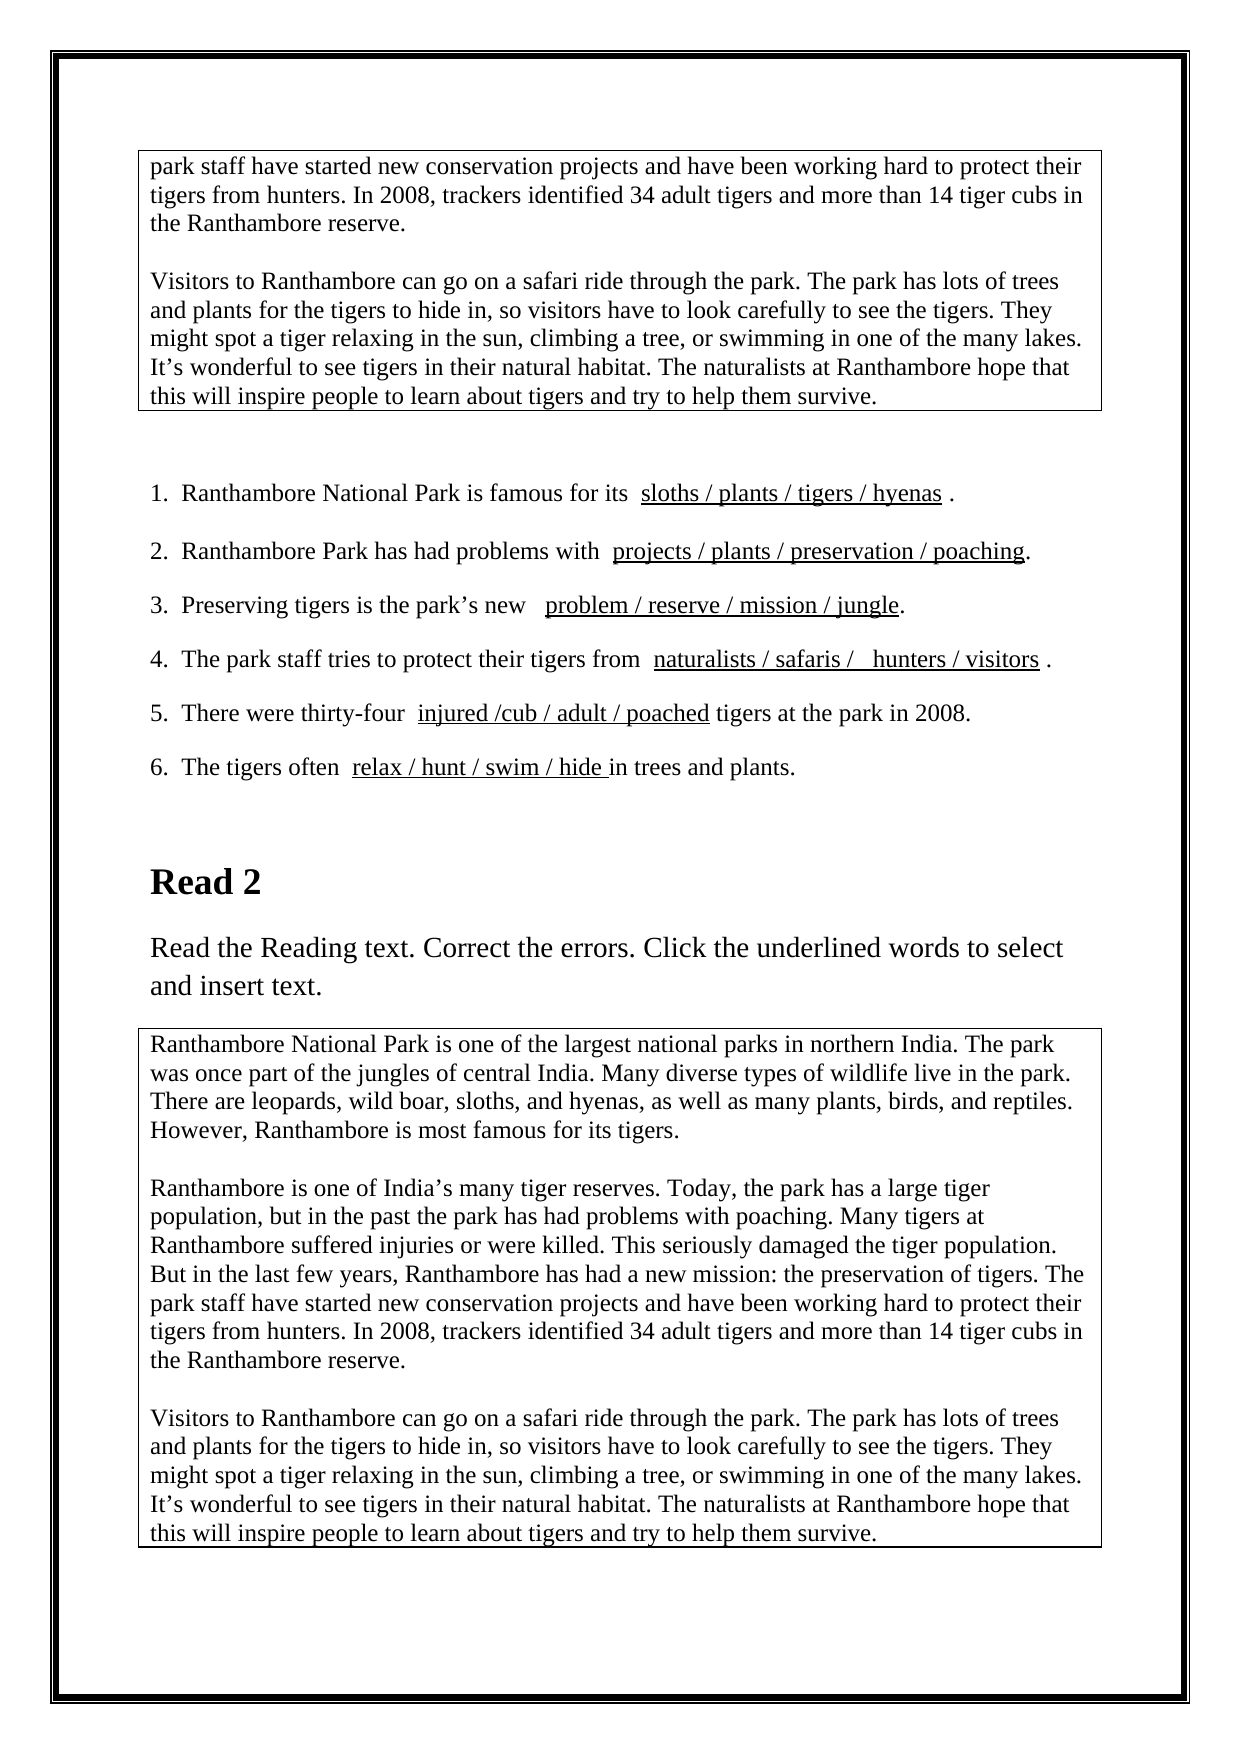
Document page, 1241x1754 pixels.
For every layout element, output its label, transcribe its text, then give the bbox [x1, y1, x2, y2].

text 4. The park staff tries to protect their tigers from naturalists / safaris / hunters / visitors . [150, 644, 1090, 673]
text 1. Ranthambore National Park is famous for its sloths / plants / tigers / hyenas . [150, 478, 1090, 507]
text 2. Ranthambore Park has had problems with projects / plants / preservation / poaching. [150, 536, 1090, 565]
text Read 2 [150, 859, 1090, 903]
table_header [139, 151, 1101, 410]
text Read the Reading text. Correct the errors. Click the underlined words to select and insert text. [150, 930, 1090, 1002]
text 5. There were thirty-four injured /cub / adult / poached tigers at the park in 2008. [150, 698, 1090, 727]
text 6. The tigers often relax / hunt / swim / hide in trees and plants. [150, 752, 1090, 781]
text 3. Preserving tigers is the park’s new problem / reserve / mission / jungle. [150, 590, 1090, 619]
